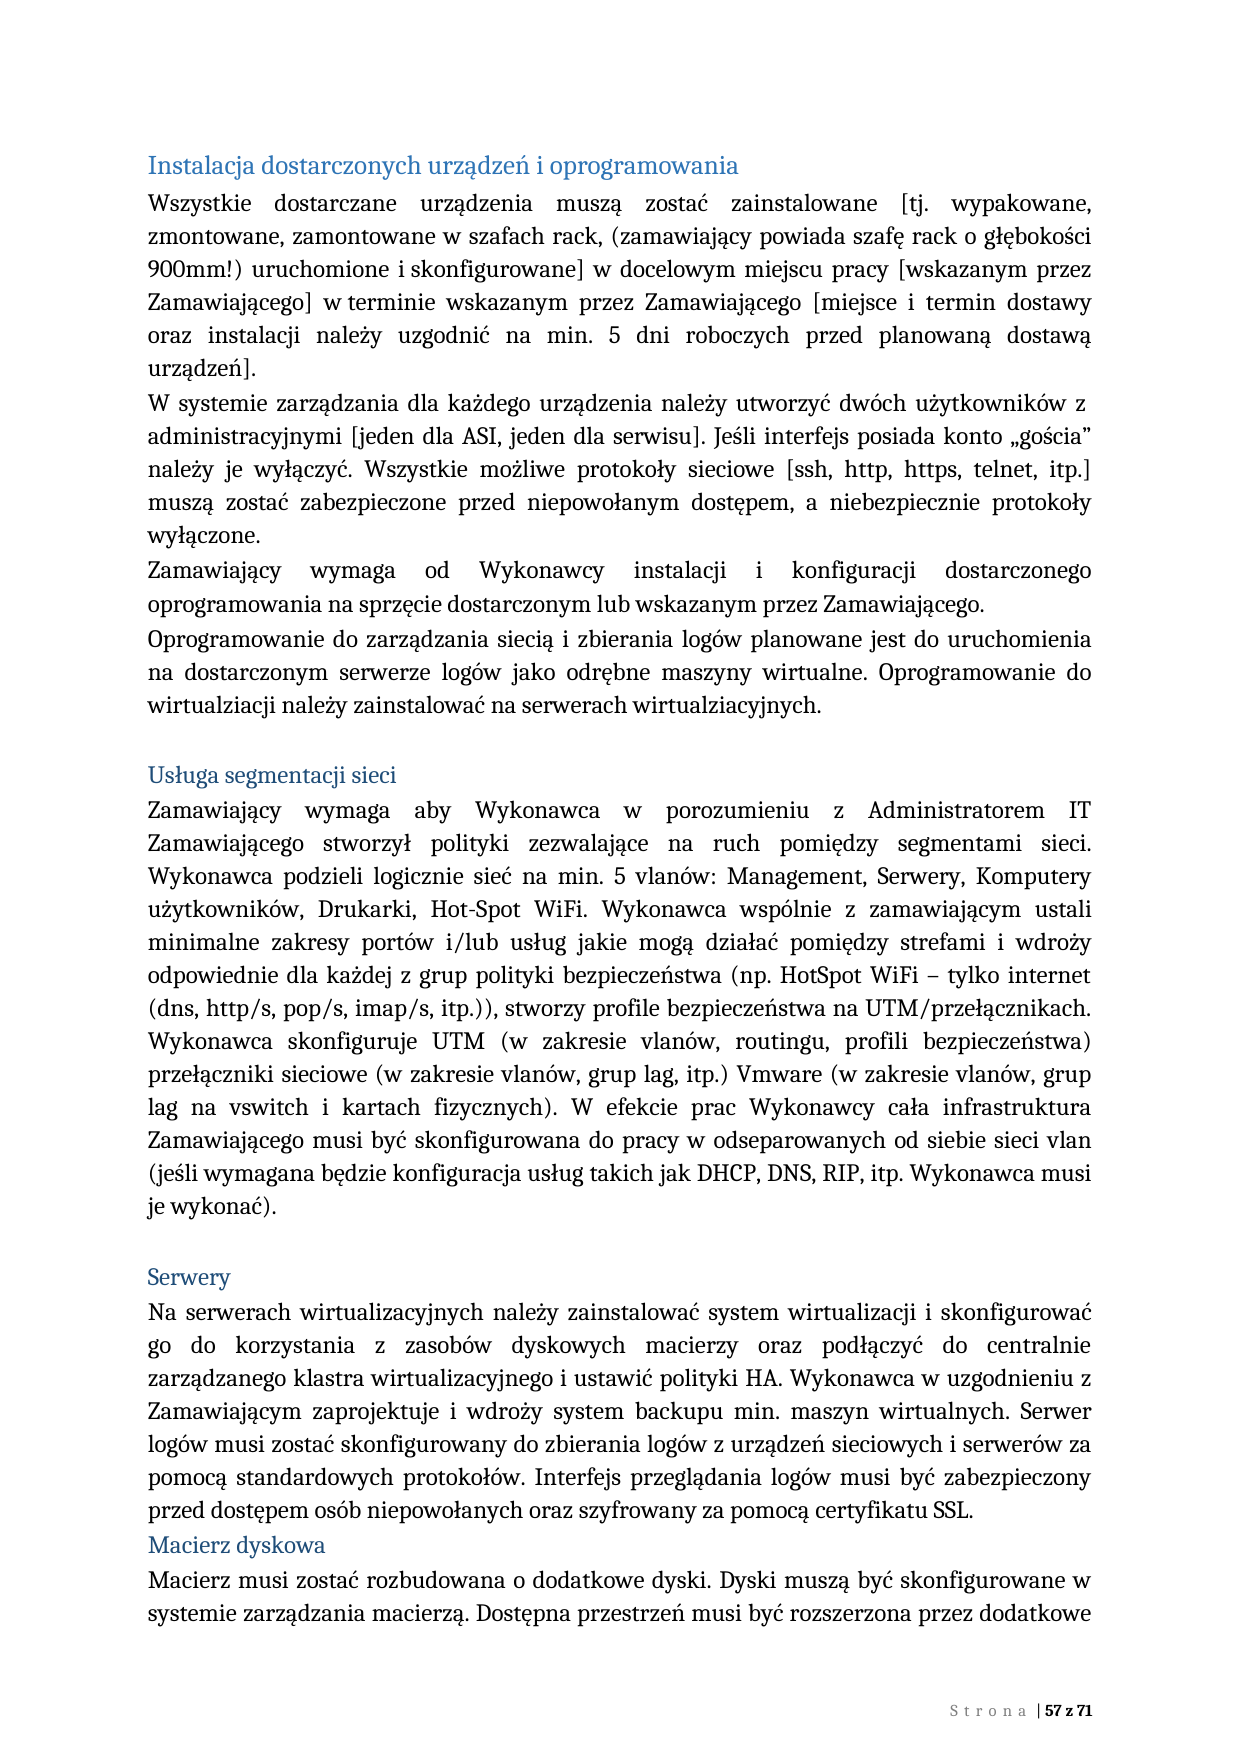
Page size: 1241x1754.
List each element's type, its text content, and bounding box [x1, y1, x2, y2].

subtitle Macierz dyskowa [148, 1531, 1093, 1559]
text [148, 1566, 1093, 1628]
subtitle Instalacja dostarczonych urządzeń i oprogramowania [148, 150, 1093, 181]
subtitle Usługa segmentacji sieci [148, 761, 1093, 789]
text W systemie zarządzania dla każdego urządzenia należy utworzyć dwóch użytkowników z administracyjnymi [jeden dla ASI, jeden dla serwisu]. Jeśli interfejs posiada konto „gościa” należy je wyłączyć. Wszystkie możliwe protokoły sieciowe [ssh, http, https, telnet, itp.] muszą zostać zabezpieczone przed niepowołanym dostępem, a niebezpiecznie protokoły wyłączone. [148, 389, 1093, 550]
text Zamawiający wymaga aby Wykonawca w porozumieniu z Administratorem IT Zamawiającego stworzył polityki zezwalające na ruch pomiędzy segmentami sieci. Wykonawca podzieli logicznie sieć na min. 5 vlanów: Management, Serwery, Komputery użytkowników, Drukarki, Hot-Spot WiFi. Wykonawca wspólnie z zamawiającym ustali minimalne zakresy portów i/lub usług jakie mogą działać pomiędzy strefami i wdroży odpowiednie dla każdej z grup polityki bezpieczeństwa (np. HotSpot WiFi – tylko internet (dns, http/s, pop/s, imap/s, itp.)), stworzy profile bezpieczeństwa na UTM/przełącznikach. Wykonawca skonfiguruje UTM (w zakresie vlanów, routingu, profili bezpieczeństwa) przełączniki sieciowe (w zakresie vlanów, grup lag, itp.) Vmware (w zakresie vlanów, grup lag na vswitch i kartach fizycznych). W efekcie prac Wykonawcy cała infrastruktura Zamawiającego musi być skonfigurowana do pracy w odseparowanych od siebie sieci vlan (jeśli wymagana będzie konfiguracja usług takich jak DHCP, DNS, RIP, itp. Wykonawca musi je wykonać). [148, 796, 1093, 1221]
text Na serwerach wirtualizacyjnych należy zainstalować system wirtualizacji i skonfigurować go do korzystania z zasobów dyskowych macierzy oraz podłączyć do centralnie zarządzanego klastra wirtualizacyjnego i ustawić polityki HA. Wykonawca w uzgodnieniu z Zamawiającym zaprojektuje i wdroży system backupu min. maszyn wirtualnych. Serwer logów musi zostać skonfigurowany do zbierania logów z urządzeń sieciowych i serwerów za pomocą standardowych protokołów. Interfejs przeglądania logów musi być zabezpieczony przed dostępem osób niepowołanych oraz szyfrowany za pomocą certyfikatu SSL. [148, 1297, 1093, 1524]
text Oprogramowanie do zarządzania siecią i zbierania logów planowane jest do uruchomienia na dostarczonym serwerze logów jako odrębne maszyny wirtualne. Oprogramowanie do wirtualziacji należy zainstalować na serwerach wirtualziacyjnych. [148, 624, 1093, 719]
subtitle Serwery [148, 1262, 1093, 1291]
text Wszystkie dostarczane urządzenia muszą zostać zainstalowane [tj. wypakowane, zmontowane, zamontowane w szafach rack, (zamawiający powiada szafę rack o głębokości 900mm!) uruchomione i skonfigurowane] w docelowym miejscu pracy [wskazanym przez Zamawiającego] w terminie wskazanym przez Zamawiającego [miejsce i termin dostawy oraz instalacji należy uzgodnić na min. 5 dni roboczych przed planowaną dostawą urządzeń]. [148, 189, 1093, 383]
text Zamawiający wymaga od Wykonawcy instalacji i konfiguracji dostarczonego oprogramowania na sprzęcie dostarczonym lub wskazanym przez Zamawiającego. [148, 556, 1093, 618]
